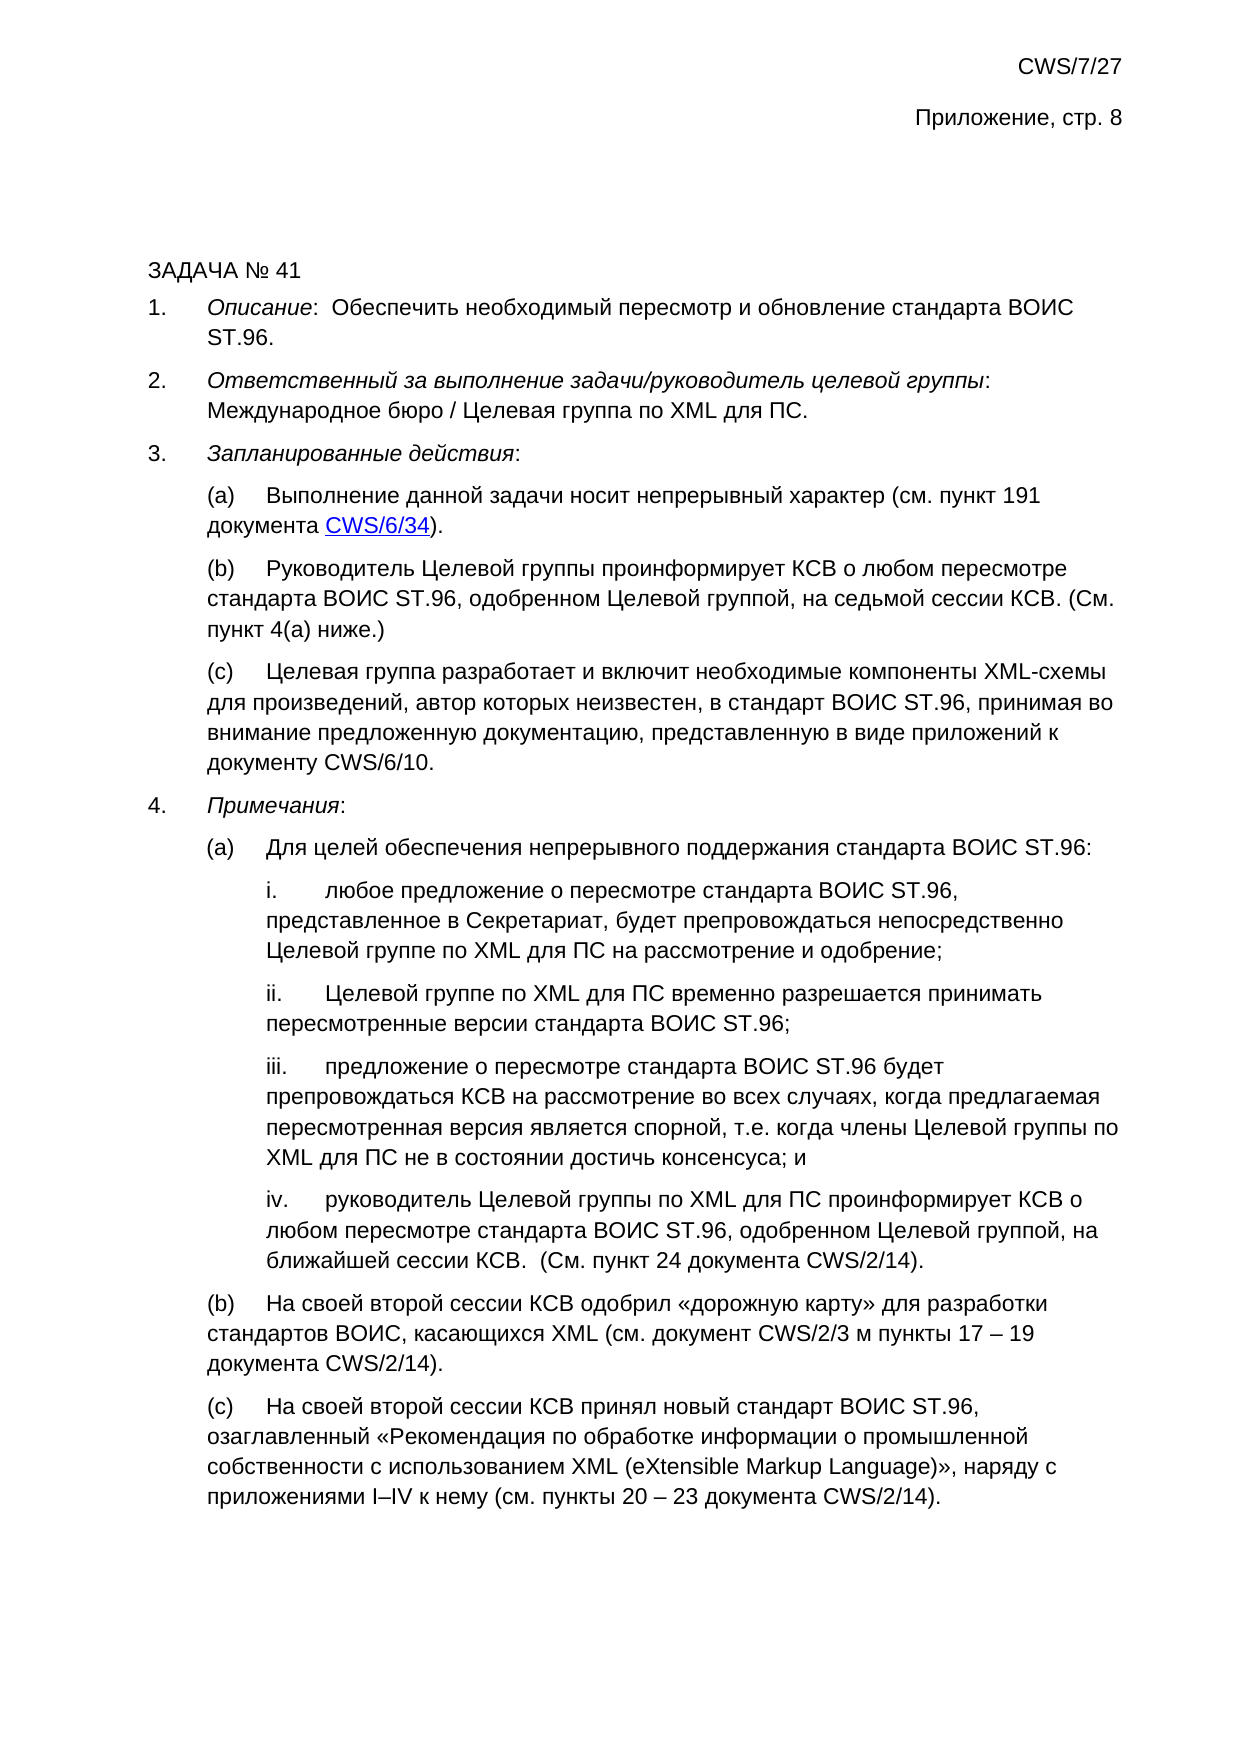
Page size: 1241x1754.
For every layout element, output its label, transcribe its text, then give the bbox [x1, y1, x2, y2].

text (b) Руководитель Целевой группы проинформирует КСВ о любом пересмотре стандарта ВОИС ST.96, одобренном Целевой группой, на седьмой сессии КСВ. (См. пункт 4(a) ниже.) [207, 555, 1122, 642]
text iv. руководитель Целевой группы по XML для ПС проинформирует КСВ о любом пересмотре стандарта ВОИС ST.96, одобренном Целевой группой, на ближайшей сессии КСВ. (См. пункт 24 документа CWS/2/14). [266, 1186, 1122, 1273]
text i. любое предложение о пересмотре стандарта ВОИС ST.96, представленное в Секретариат, будет препровождаться непосредственно Целевой группе по XML для ПС на рассмотрение и одобрение; [266, 877, 1122, 964]
text 4. Примечания: [148, 792, 1122, 818]
text 2. Ответственный за выполнение задачи/руководитель целевой группы: Международное бюро / Целевая группа по XML для ПС. [148, 367, 1122, 423]
text 3. Запланированные действия: [148, 439, 1122, 466]
text (a) Выполнение данной задачи носит непрерывный характер (см. пункт 191 документа CWS/6/34). [148, 482, 1122, 539]
text iii. предложение о пересмотре стандарта ВОИС ST.96 будет препровождаться КСВ на рассмотрение во всех случаях, когда предлагаемая пересмотренная версия является спорной, т.е. когда члены Целевой группы по XML для ПС не в состоянии достичь консенсуса; и [266, 1053, 1122, 1170]
text (b) На своей второй сессии КСВ одобрил «дорожную карту» для разработки стандартов ВОИС, касающихся XML (см. документ CWS/2/3 м пункты 17 – 19 документа CWS/2/14). [207, 1289, 1122, 1376]
text (c) Целевая группа разработает и включит необходимые компоненты XML-схемы для произведений, автор которых неизвестен, в стандарт ВОИС ST.96, принимая во внимание предложенную документацию, представленную в виде приложений к документу CWS/6/10. [148, 658, 1122, 775]
text 1. Описание: Обеспечить необходимый пересмотр и обновление стандарта ВОИС ST.96. [148, 294, 1122, 350]
subtitle ЗАДАЧА № 41 [148, 257, 1122, 284]
text ii. Целевой группе по XML для ПС временно разрешается принимать пересмотренные версии стандарта ВОИС ST.96; [266, 980, 1122, 1037]
text (c) На своей второй сессии КСВ принял новый стандарт ВОИС ST.96, озаглавленный «Рекомендация по обработке информации о промышленной собственности с использованием XML (eXtensible Markup Language)», наряду с приложениями I–IV к нему (см. пункты 20 – 23 документа CWS/2/14). [207, 1393, 1122, 1510]
text (a) Для целей обеспечения непрерывного поддержания стандарта ВОИС ST.96: [206, 834, 1122, 861]
